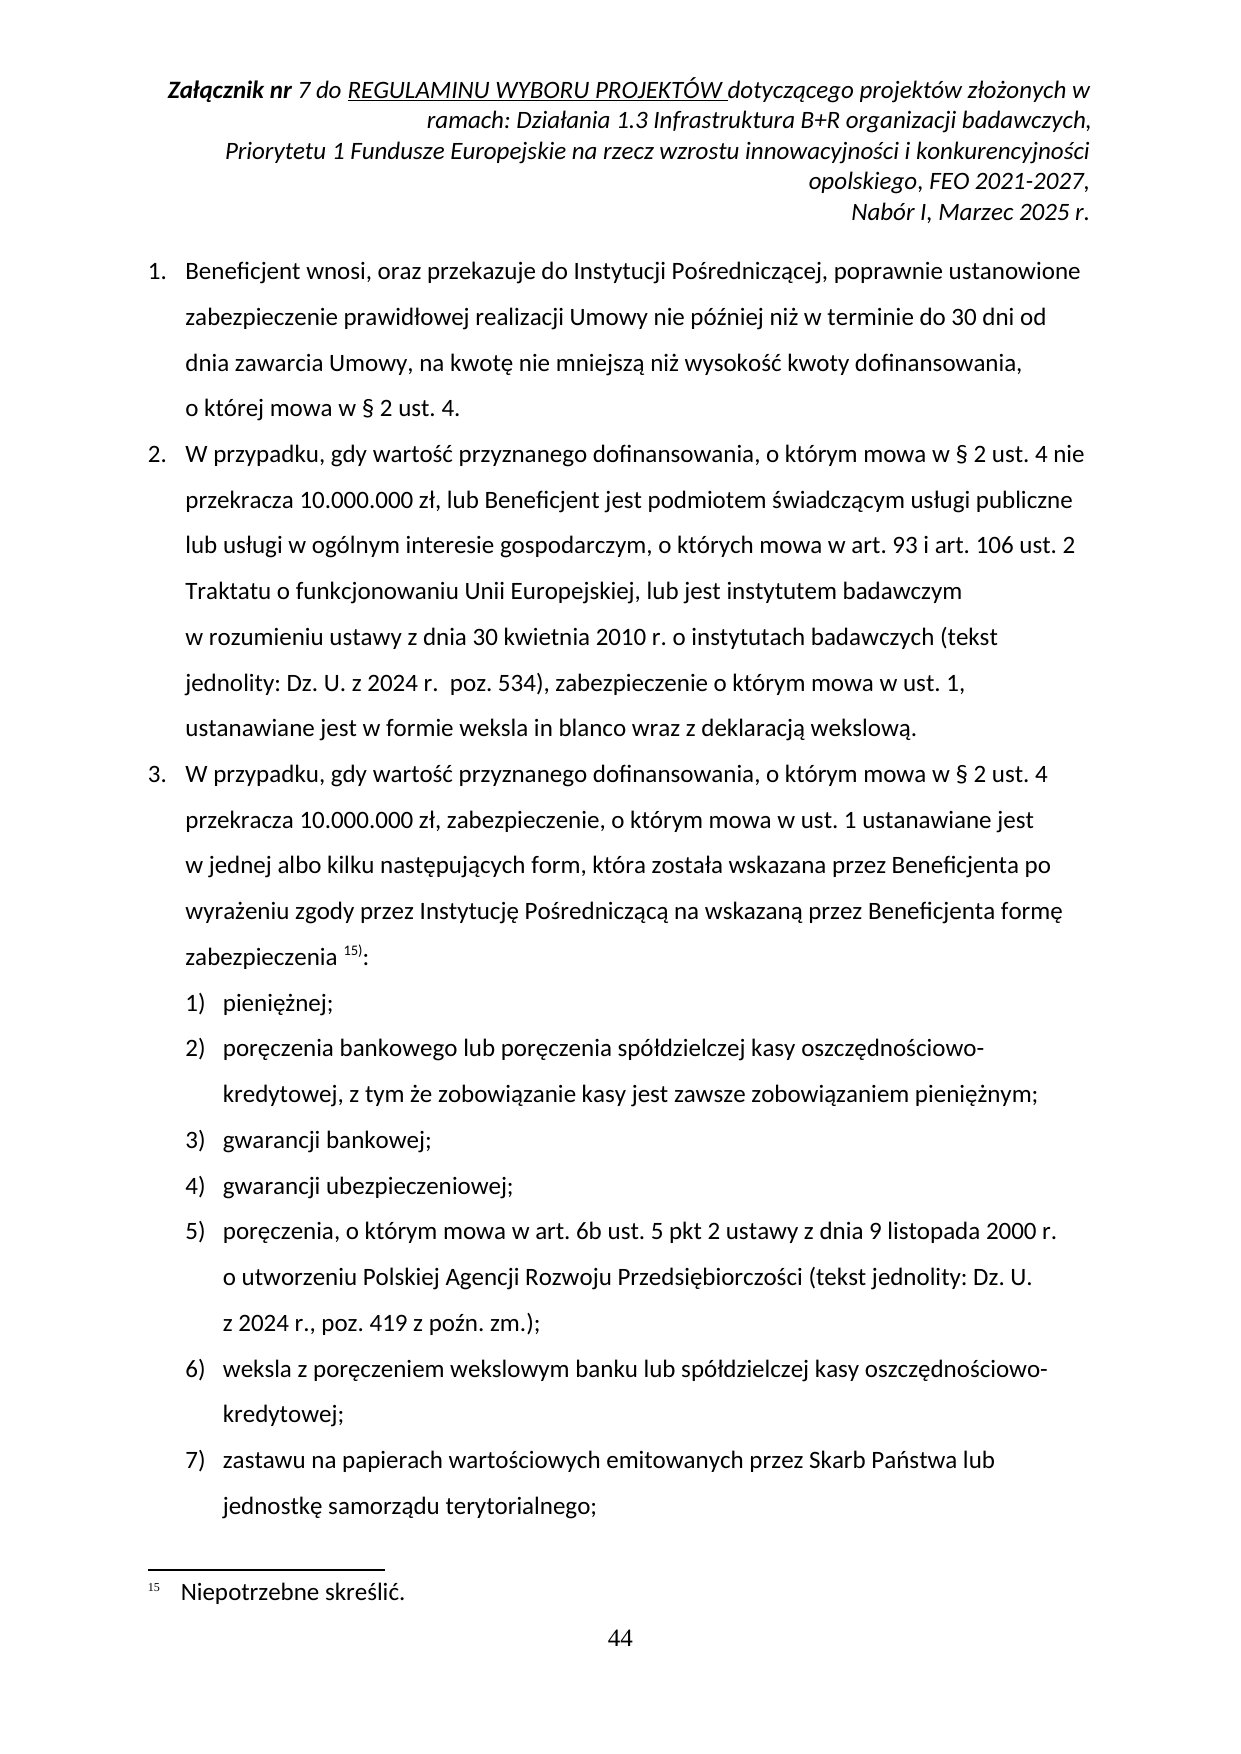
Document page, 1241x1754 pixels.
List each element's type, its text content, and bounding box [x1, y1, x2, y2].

list gwarancji bankowej; [185, 1124, 1092, 1154]
list poręczenia, o którym mowa w art. 6b ust. 5 pkt 2 ustawy z dnia 9 listopada 2000 r. o utworzeniu Polskiej Agencji Rozwoju Przedsiębiorczości (tekst jednolity: Dz. U. z 2024 r., poz. 419 z poźn. zm.); [185, 1216, 1092, 1337]
list poręczenia bankowego lub poręczenia spółdzielczej kasy oszczędnościowo-kredytowej, z tym że zobowiązanie kasy jest zawsze zobowiązaniem pieniężnym; [185, 1033, 1092, 1109]
list Beneficjent wnosi, oraz przekazuje do Instytucji Pośredniczącej, poprawnie ustanowione zabezpieczenie prawidłowej realizacji Umowy nie później niż w terminie do 30 dni od dnia zawarcia Umowy, na kwotę nie mniejszą niż wysokość kwoty dofinansowania, o której mowa w § 2 ust. 4. [148, 255, 1092, 423]
list W przypadku, gdy wartość przyznanego dofinansowania, o którym mowa w § 2 ust. 4 nie przekracza 10.000.000 zł, lub Beneficjent jest podmiotem świadczącym usługi publiczne lub usługi w ogólnym interesie gospodarczym, o których mowa w art. 93 i art. 106 ust. 2 Traktatu o funkcjonowaniu Unii Europejskiej, lub jest instytutem badawczym w rozumieniu ustawy z dnia 30 kwietnia 2010 r. o instytutach badawczych (tekst jednolity: Dz. U. z 2024 r. poz. 534), zabezpieczenie o którym mowa w ust. 1, ustanawiane jest w formie weksla in blanco wraz z deklaracją wekslową. [148, 438, 1092, 743]
list zastawu na papierach wartościowych emitowanych przez Skarb Państwa lub jednostkę samorządu terytorialnego; [185, 1444, 1092, 1520]
list weksla z poręczeniem wekslowym banku lub spółdzielczej kasy oszczędnościowo-kredytowej; [185, 1353, 1092, 1429]
list pieniężnej; [185, 987, 1092, 1017]
list W przypadku, gdy wartość przyznanego dofinansowania, o którym mowa w § 2 ust. 4 przekracza 10.000.000 zł, zabezpieczenie, o którym mowa w ust. 1 ustanawiane jest w jednej albo kilku następujących form, która została wskazana przez Beneficjenta po wyrażeniu zgody przez Instytucję Pośredniczącą na wskazaną przez Beneficjenta formę zabezpieczenia ): [148, 758, 1092, 972]
list gwarancji ubezpieczeniowej; [185, 1170, 1092, 1200]
